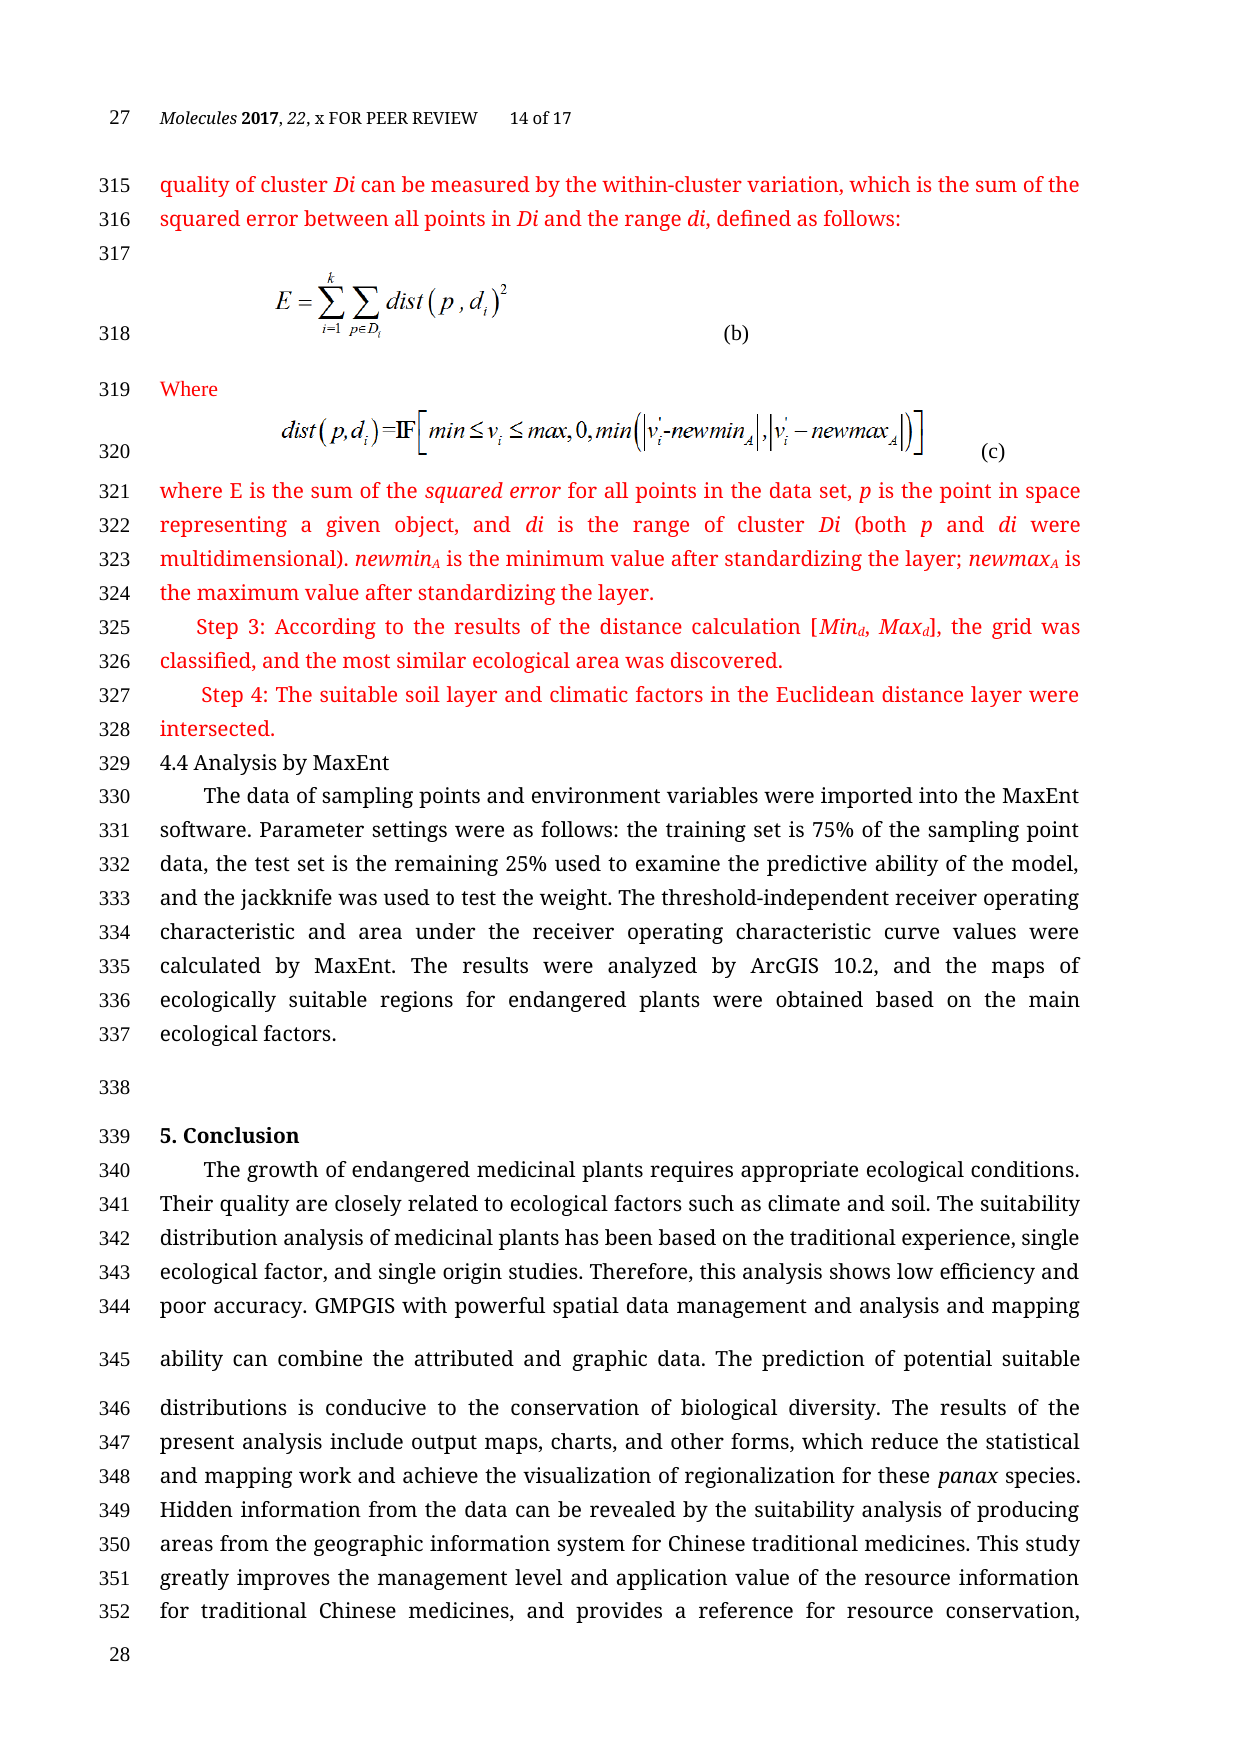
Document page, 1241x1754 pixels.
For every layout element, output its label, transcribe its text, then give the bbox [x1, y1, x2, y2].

text Step 3: According to the results of the distance calculation [Mind, Maxd], the grid was classified, and the most similar ecological area was discovered. [159, 609, 1081, 677]
text (b) [159, 269, 1081, 371]
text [159, 168, 1081, 236]
text Step 4: The suitable soil layer and climatic factors in the Euclidean distance layer were intersected. [159, 677, 1081, 745]
picture [268, 269, 511, 340]
text 5. Conclusion [159, 1118, 1081, 1152]
text 4.4 Analysis by MaxEnt [159, 745, 1081, 779]
text where E is the sum of the squared error for all points in the data set, p is the point in space representing a given object, and di is the range of cluster Di (both p and di were multidimensional). newminA is the minimum value after standardizing the layer; newmaxA is the maximum value after standardizing the layer. [159, 473, 1081, 609]
picture [274, 405, 927, 459]
text Where [159, 371, 1081, 405]
text The data of sampling points and environment variables were imported into the MaxEnt software. Parameter settings were as follows: the training set is 75% of the sampling point data, the test set is the remaining 25% used to examine the predictive ability of the model, and the jackknife was used to test the weight. The threshold-independent receiver operating characteristic and area under the receiver operating characteristic curve values were calculated by MaxEnt. The results were analyzed by ArcGIS 10.2, and the maps of ecologically suitable regions for endangered plants were obtained based on the main ecological factors. [159, 779, 1081, 1051]
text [159, 1152, 1081, 1628]
